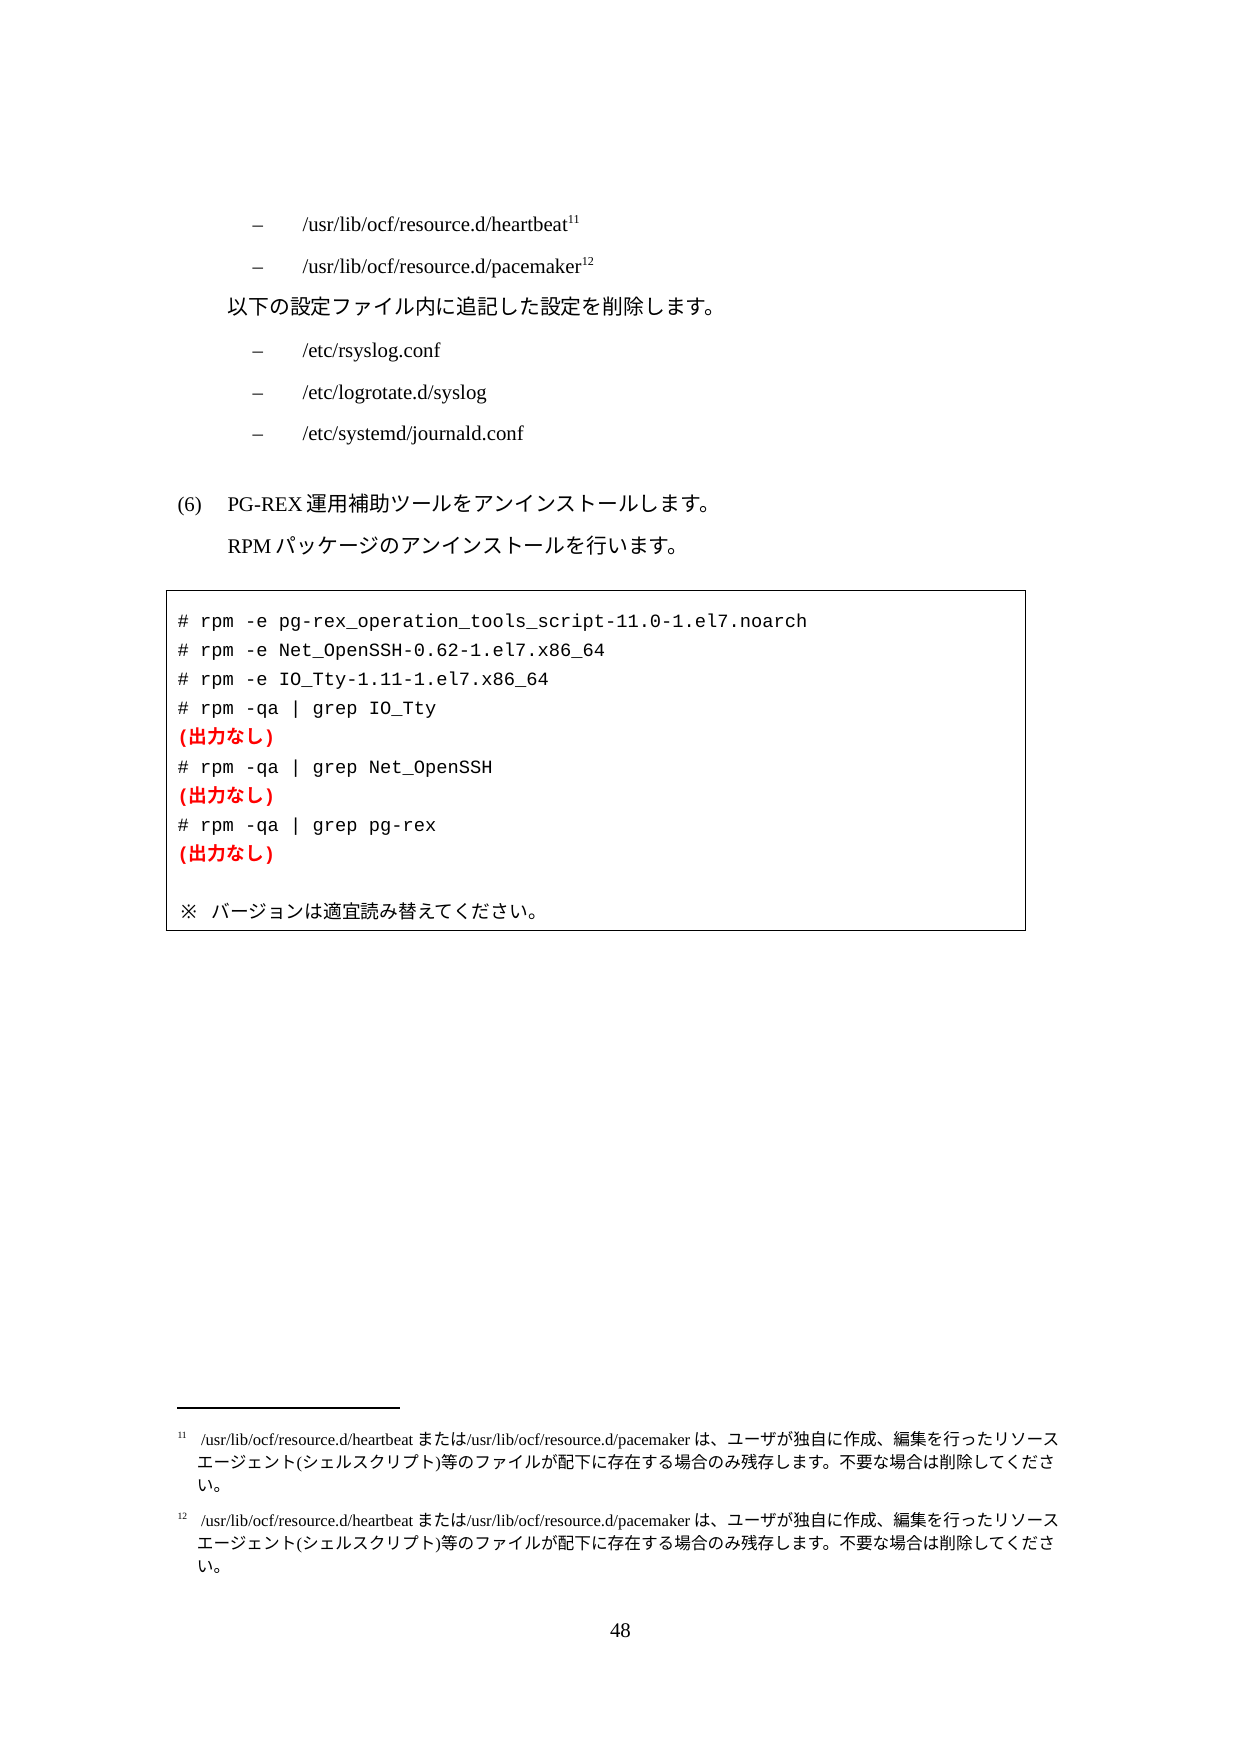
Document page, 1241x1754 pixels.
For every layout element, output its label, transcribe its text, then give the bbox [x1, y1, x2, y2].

list /usr/lib/ocf/resource.d/heartbeat [252, 207, 1054, 236]
list /usr/lib/ocf/resource.d/pacemaker [252, 248, 1054, 278]
list PG-REX運用補助ツールをアンインストールします。 [177, 487, 1063, 517]
list /etc/systemd/journald.conf [252, 416, 1054, 445]
table_header # rpm -e pg-rex_operation_tools_script-11.0-1.el7.noarch # rpm -e Net_OpenSSH-0.62-1.el7.x86_64 # rpm -e IO_Tty-1.11-1.el7.x86_64 # rpm -qa | grep IO_Tty (出力なし) # rpm -qa | grep Net_OpenSSH (出力なし) # rpm -qa | grep pg-rex (出力なし) ※ バージョンは適宜読み替えてください。 [167, 591, 1025, 930]
list RPMパッケージのアンインストールを行います。 [177, 530, 1063, 560]
list 以下の設定ファイル内に追記した設定を削除します。 [177, 290, 1054, 320]
list /etc/rsyslog.conf [252, 333, 1054, 362]
list /etc/logrotate.d/syslog [252, 374, 1054, 404]
